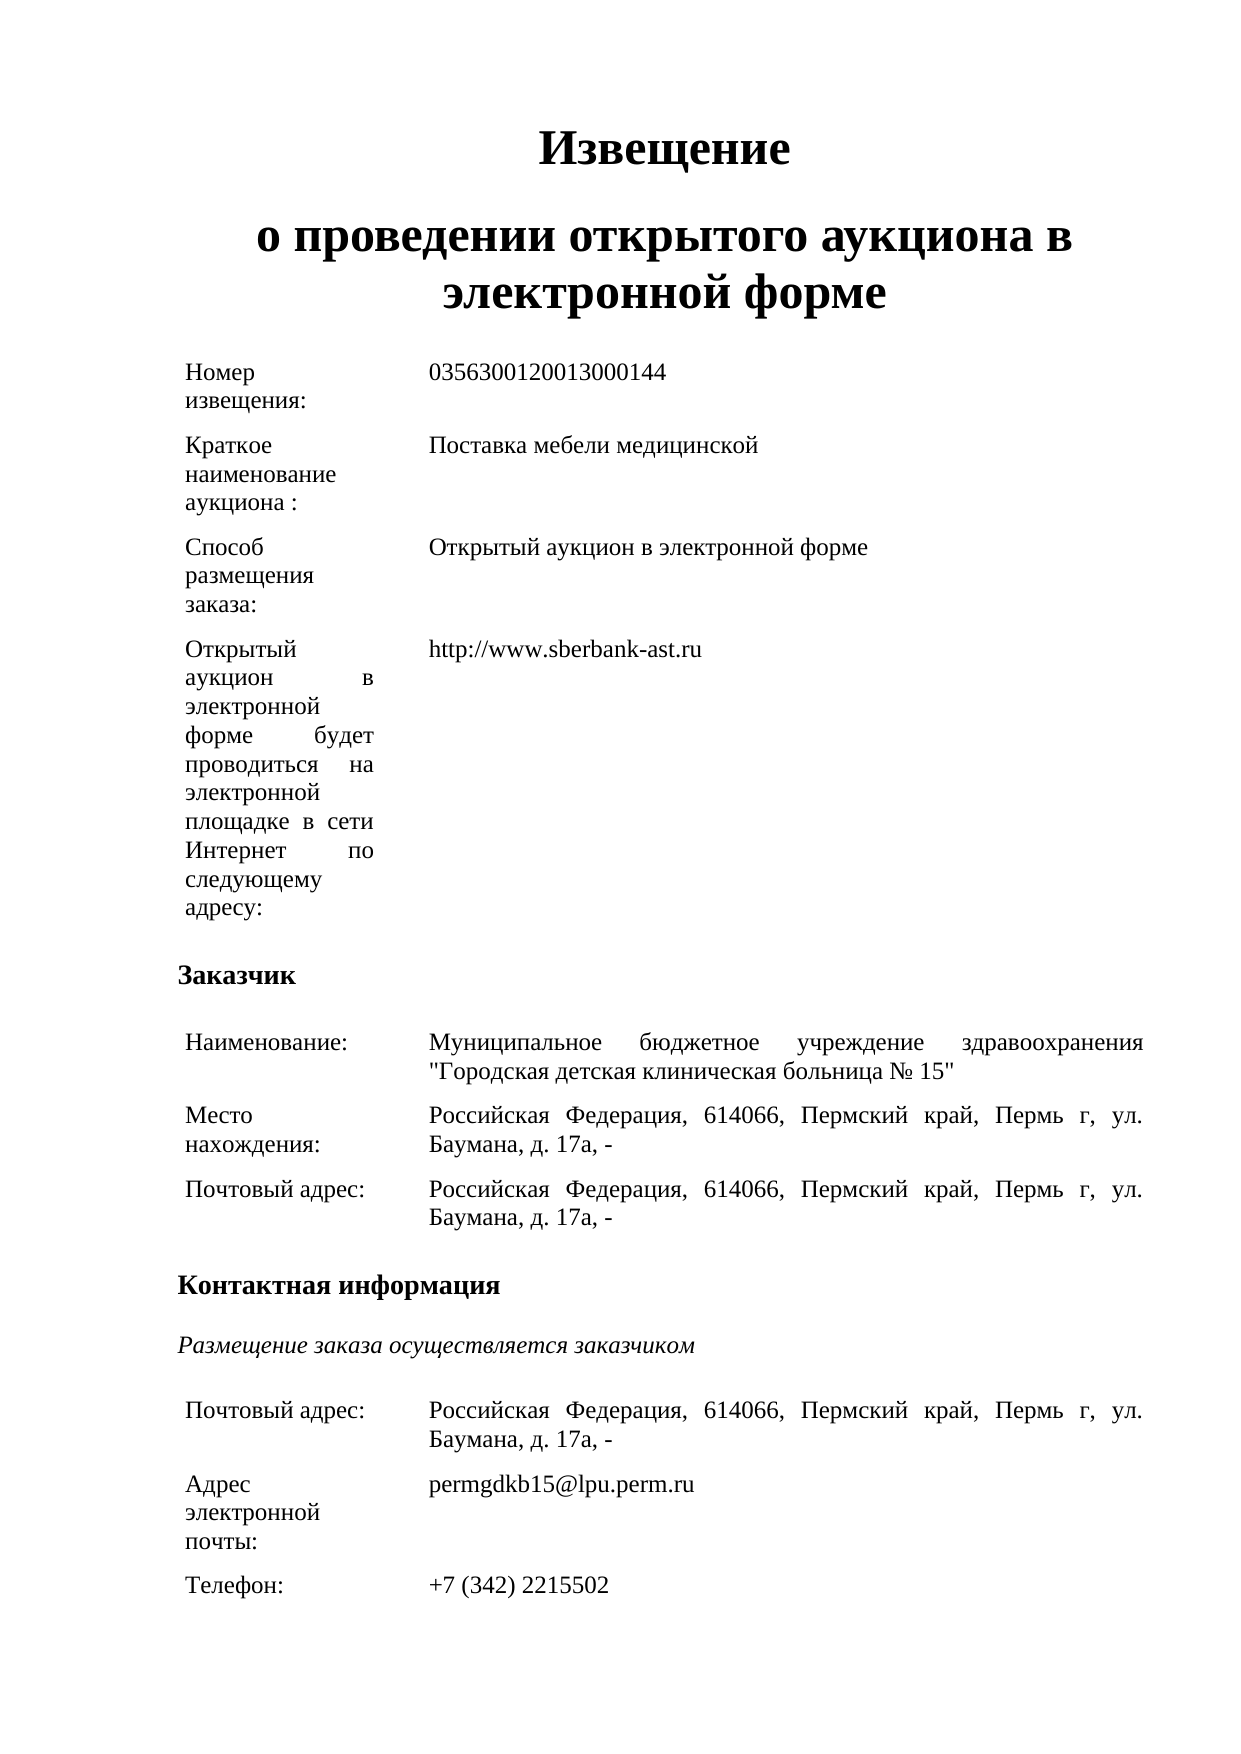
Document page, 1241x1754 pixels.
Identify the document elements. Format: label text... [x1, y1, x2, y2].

table_cell +7 (342) 2215502 [421, 1563, 1152, 1607]
text Заказчик [177, 958, 1152, 991]
table_cell permgdkb15@lpu.perm.ru [421, 1461, 1152, 1563]
table_header Наименование: [177, 1020, 421, 1093]
table_cell Почтовый адрес: [177, 1166, 421, 1239]
text Контактная информация [177, 1268, 1152, 1301]
table_header Почтовый адрес: [177, 1388, 421, 1461]
table_cell Открытый аукцион в электронной форме [421, 524, 1152, 626]
table_cell Поставка мебели медицинской [421, 422, 1152, 524]
table_cell Краткое наименование аукциона : [177, 422, 421, 524]
table_cell Место нахождения: [177, 1093, 421, 1166]
table_cell http://www.sberbank-ast.ru [421, 626, 1152, 929]
table_header Муниципальное бюджетное учреждение здравоохранения "Городская детская клиническая больница № 15" [421, 1020, 1152, 1093]
table_header 0356300120013000144 [421, 349, 1152, 422]
text Размещение заказа осуществляется заказчиком [177, 1330, 1152, 1358]
table_cell Российская Федерация, 614066, Пермский край, Пермь г, ул. Баумана, д. 17а, - [421, 1093, 1152, 1166]
table_cell Телефон: [177, 1563, 421, 1607]
table_cell Российская Федерация, 614066, Пермский край, Пермь г, ул. Баумана, д. 17а, - [421, 1166, 1152, 1239]
text о проведении открытого аукциона в электронной форме [177, 205, 1152, 320]
text Извещение [177, 118, 1152, 176]
table_cell Открытый аукцион в электронной форме будет проводиться на электронной площадке в сети Интернет по следующему адресу: [177, 626, 421, 929]
table_header Номер извещения: [177, 349, 421, 422]
table_cell Адрес электронной почты: [177, 1461, 421, 1563]
table_cell Способ размещения заказа: [177, 524, 421, 626]
table_header Российская Федерация, 614066, Пермский край, Пермь г, ул. Баумана, д. 17а, - [421, 1388, 1152, 1461]
